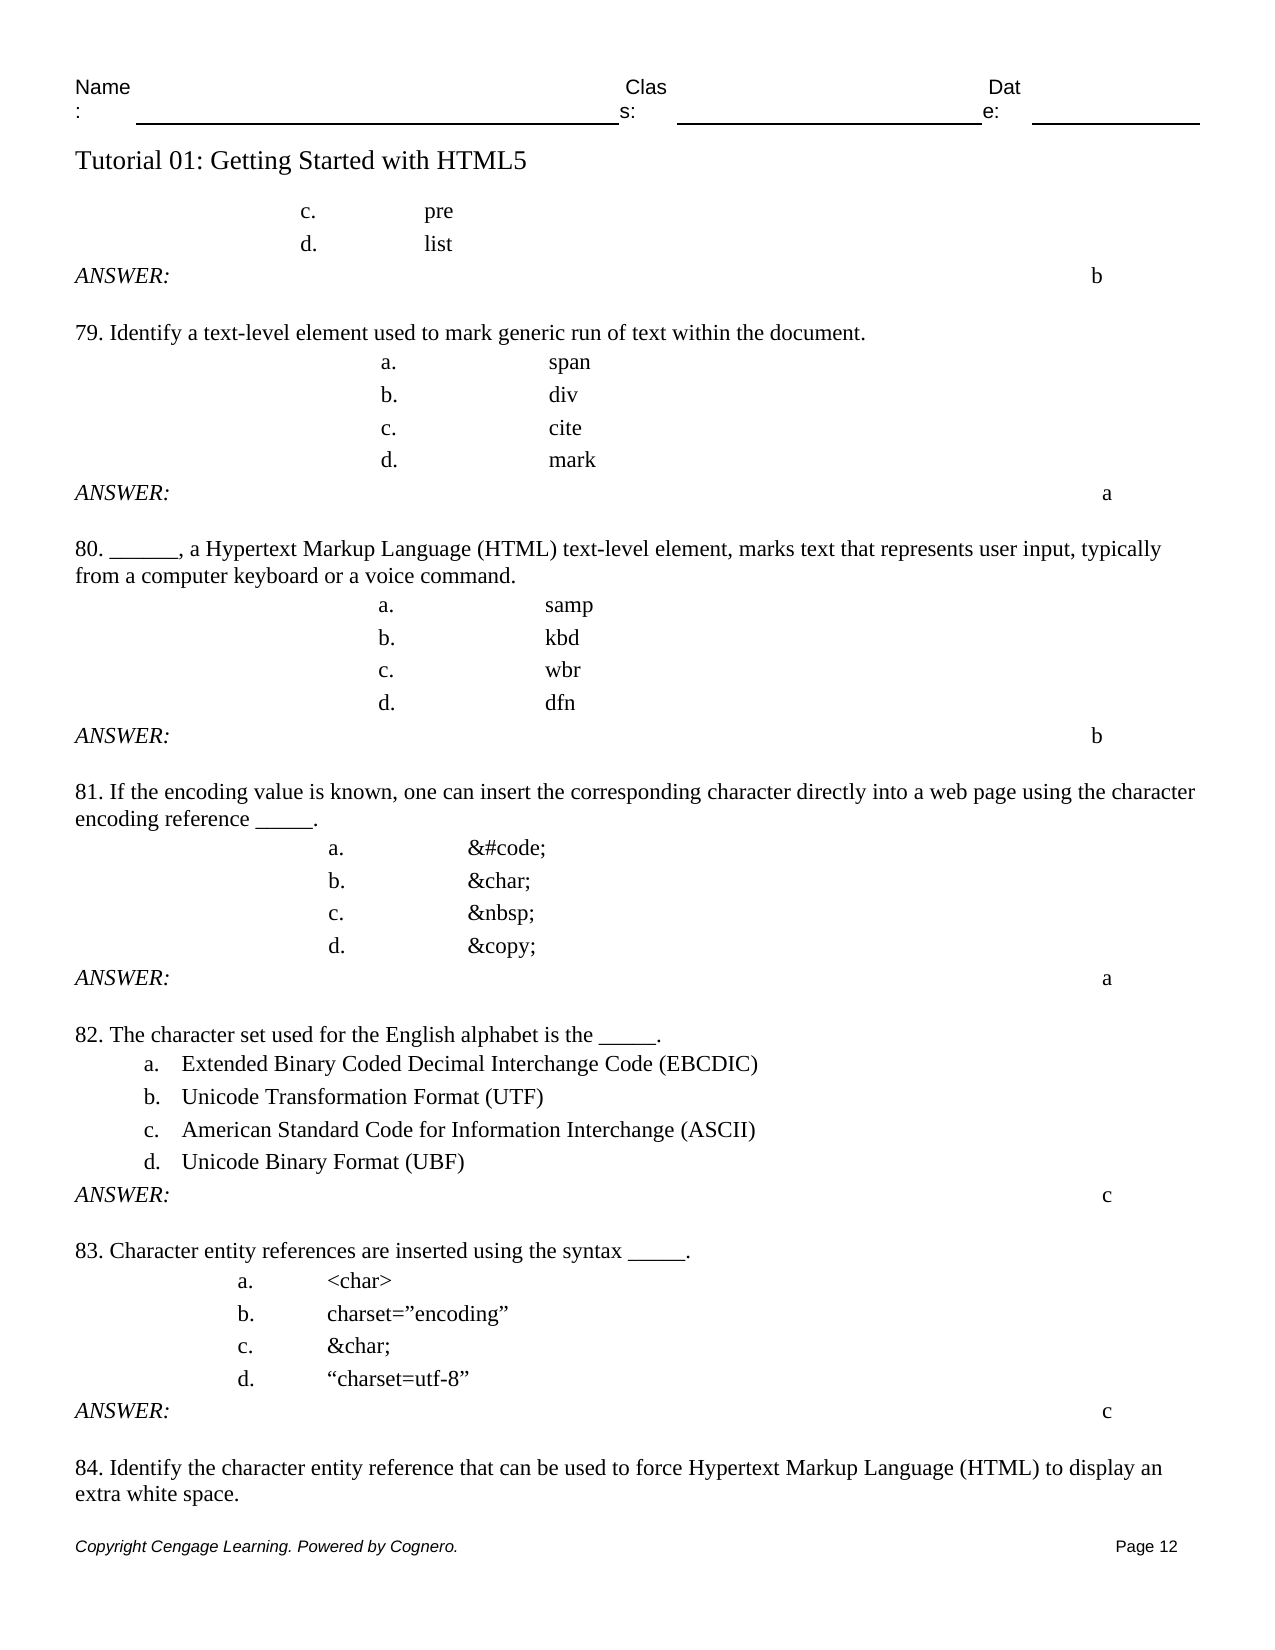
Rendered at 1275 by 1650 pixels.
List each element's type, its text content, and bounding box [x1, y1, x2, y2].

table_header 80. ​______, a Hypertext Markup Language (HTML) text-level element, marks text that represents user input, typically from a computer keyboard or a voice command. [75, 535, 1200, 751]
table_header 79. ​Identify a text-level element used to mark generic run of text within the document. [75, 319, 1200, 508]
table_header 82. ​The character set used for the English alphabet is the _____. [75, 1021, 1200, 1211]
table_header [75, 1454, 1200, 1507]
table_header 83. ​Character entity references are inserted using the syntax _____. [75, 1238, 1200, 1427]
table_header 81. ​If the encoding value is known, one can insert the corresponding character directly into a web page using the character encoding reference _____. [75, 778, 1200, 994]
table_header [75, 194, 1200, 292]
